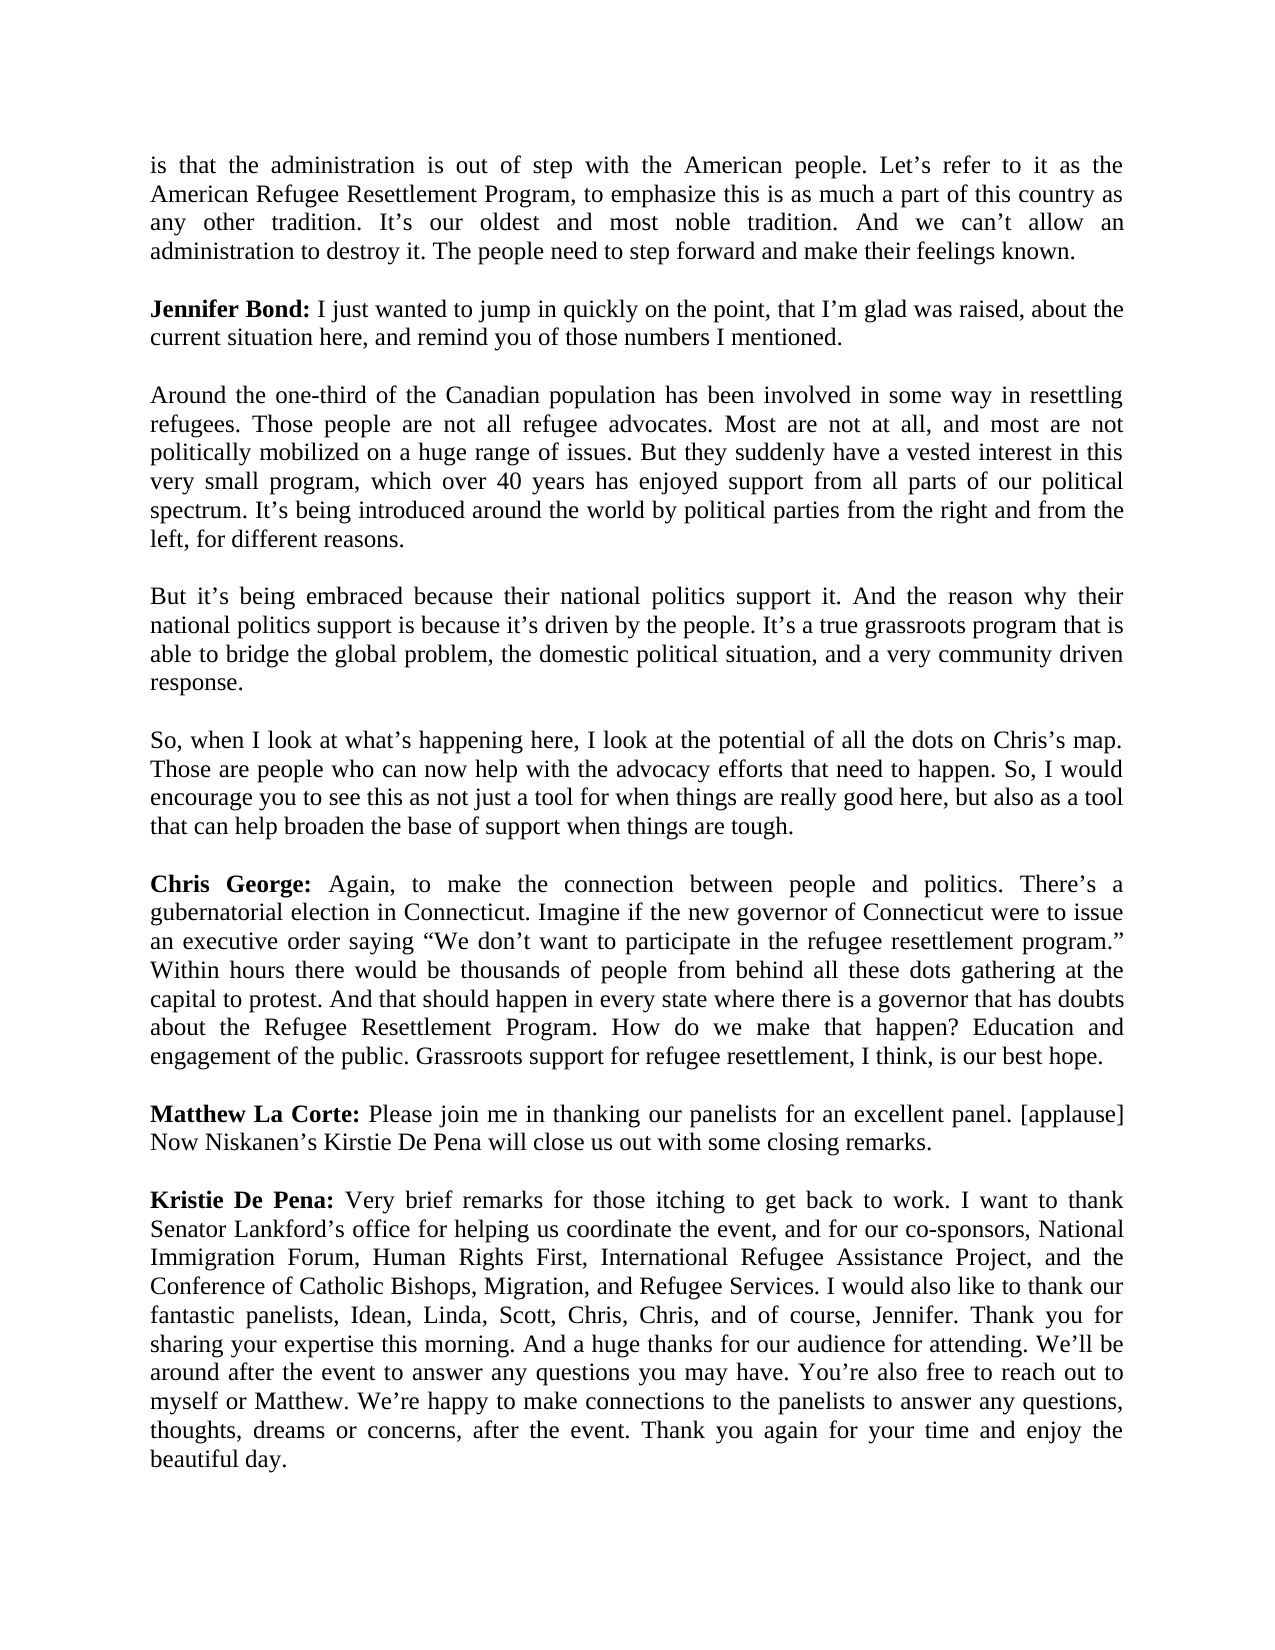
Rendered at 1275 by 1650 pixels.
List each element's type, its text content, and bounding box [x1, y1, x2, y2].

text So, when I look at what’s happening here, I look at the potential of all the dots on Chris’s map. Those are people who can now help with the advocacy efforts that need to happen. So, I would encourage you to see this as not just a tool for when things are really good here, but also as a tool that can help broaden the base of support when things are tough. [150, 725, 1125, 840]
text Matthew La Corte: Please join me in thanking our panelists for an excellent panel. [applause] Now Niskanen’s Kirstie De Pena will close us out with some closing remarks. [150, 1099, 1125, 1156]
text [150, 150, 1125, 265]
text Around the one-third of the Canadian population has been involved in some way in resettling refugees. Those people are not all refugee advocates. Most are not at all, and most are not politically mobilized on a huge range of issues. But they suddenly have a vested interest in this very small program, which over 40 years has enjoyed support from all parts of our political spectrum. It’s being introduced around the world by political parties from the right and from the left, for different reasons. [150, 380, 1125, 552]
text But it’s being embraced because their national politics support it. And the reason why their national politics support is because it’s driven by the people. It’s a true grassroots program that is able to bridge the global problem, the domestic political situation, and a very community driven response. [150, 581, 1125, 696]
text Jennifer Bond: I just wanted to jump in quickly on the point, that I’m glad was raised, about the current situation here, and remind you of those numbers I mentioned. [150, 294, 1125, 351]
text Kristie De Pena: Very brief remarks for those itching to get back to work. I want to thank Senator Lankford’s office for helping us coordinate the event, and for our co-sponsors, National Immigration Forum, Human Rights First, International Refugee Assistance Project, and the Conference of Catholic Bishops, Migration, and Refugee Services. I would also like to thank our fantastic panelists, Idean, Linda, Scott, Chris, Chris, and of course, Jennifer. Thank you for sharing your expertise this morning. And a huge thanks for our audience for attending. We’ll be around after the event to answer any questions you may have. You’re also free to reach out to myself or Matthew. We’re happy to make connections to the panelists to answer any questions, thoughts, dreams or concerns, after the event. Thank you again for your time and enjoy the beautiful day. [150, 1185, 1125, 1472]
text Chris George: Again, to make the connection between people and politics. There’s a gubernatorial election in Connecticut. Imagine if the new governor of Connecticut were to issue an executive order saying “We don’t want to participate in the refugee resettlement program.” Within hours there would be thousands of people from behind all these dots gathering at the capital to protest. And that should happen in every state where there is a governor that has doubts about the Refugee Resettlement Program. How do we make that happen? Education and engagement of the public. Grassroots support for refugee resettlement, I think, is our best hope. [150, 869, 1125, 1070]
